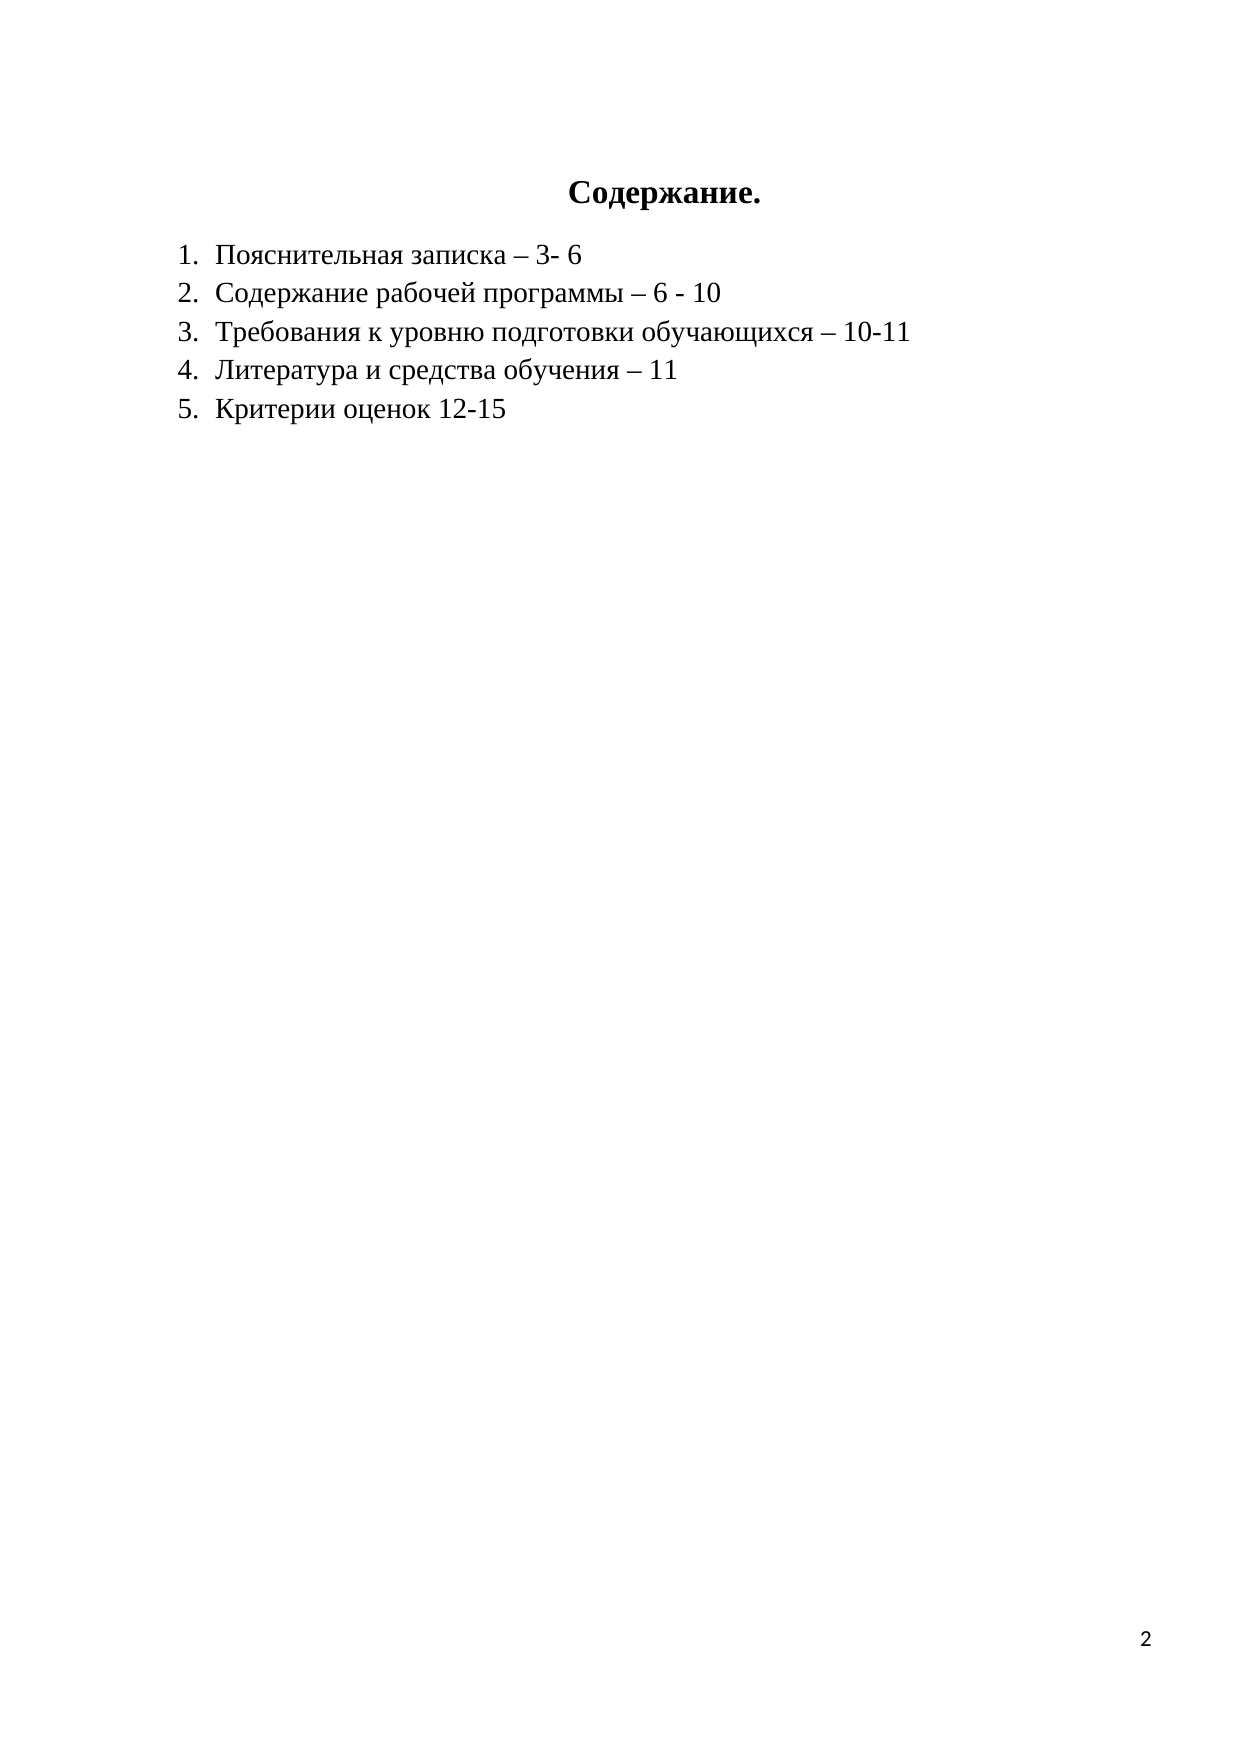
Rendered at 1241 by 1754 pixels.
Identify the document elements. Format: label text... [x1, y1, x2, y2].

list Пояснительная записка – 3- 6 [177, 237, 1152, 270]
list Литература и средства обучения – 11 [177, 352, 1152, 386]
list Требования к уровню подготовки обучающихся – 10-11 [177, 314, 1152, 347]
text Содержание. [177, 172, 1152, 210]
list Критерии оценок 12-15 [177, 391, 1152, 424]
list Содержание рабочей программы – 6 - 10 [177, 275, 1152, 309]
